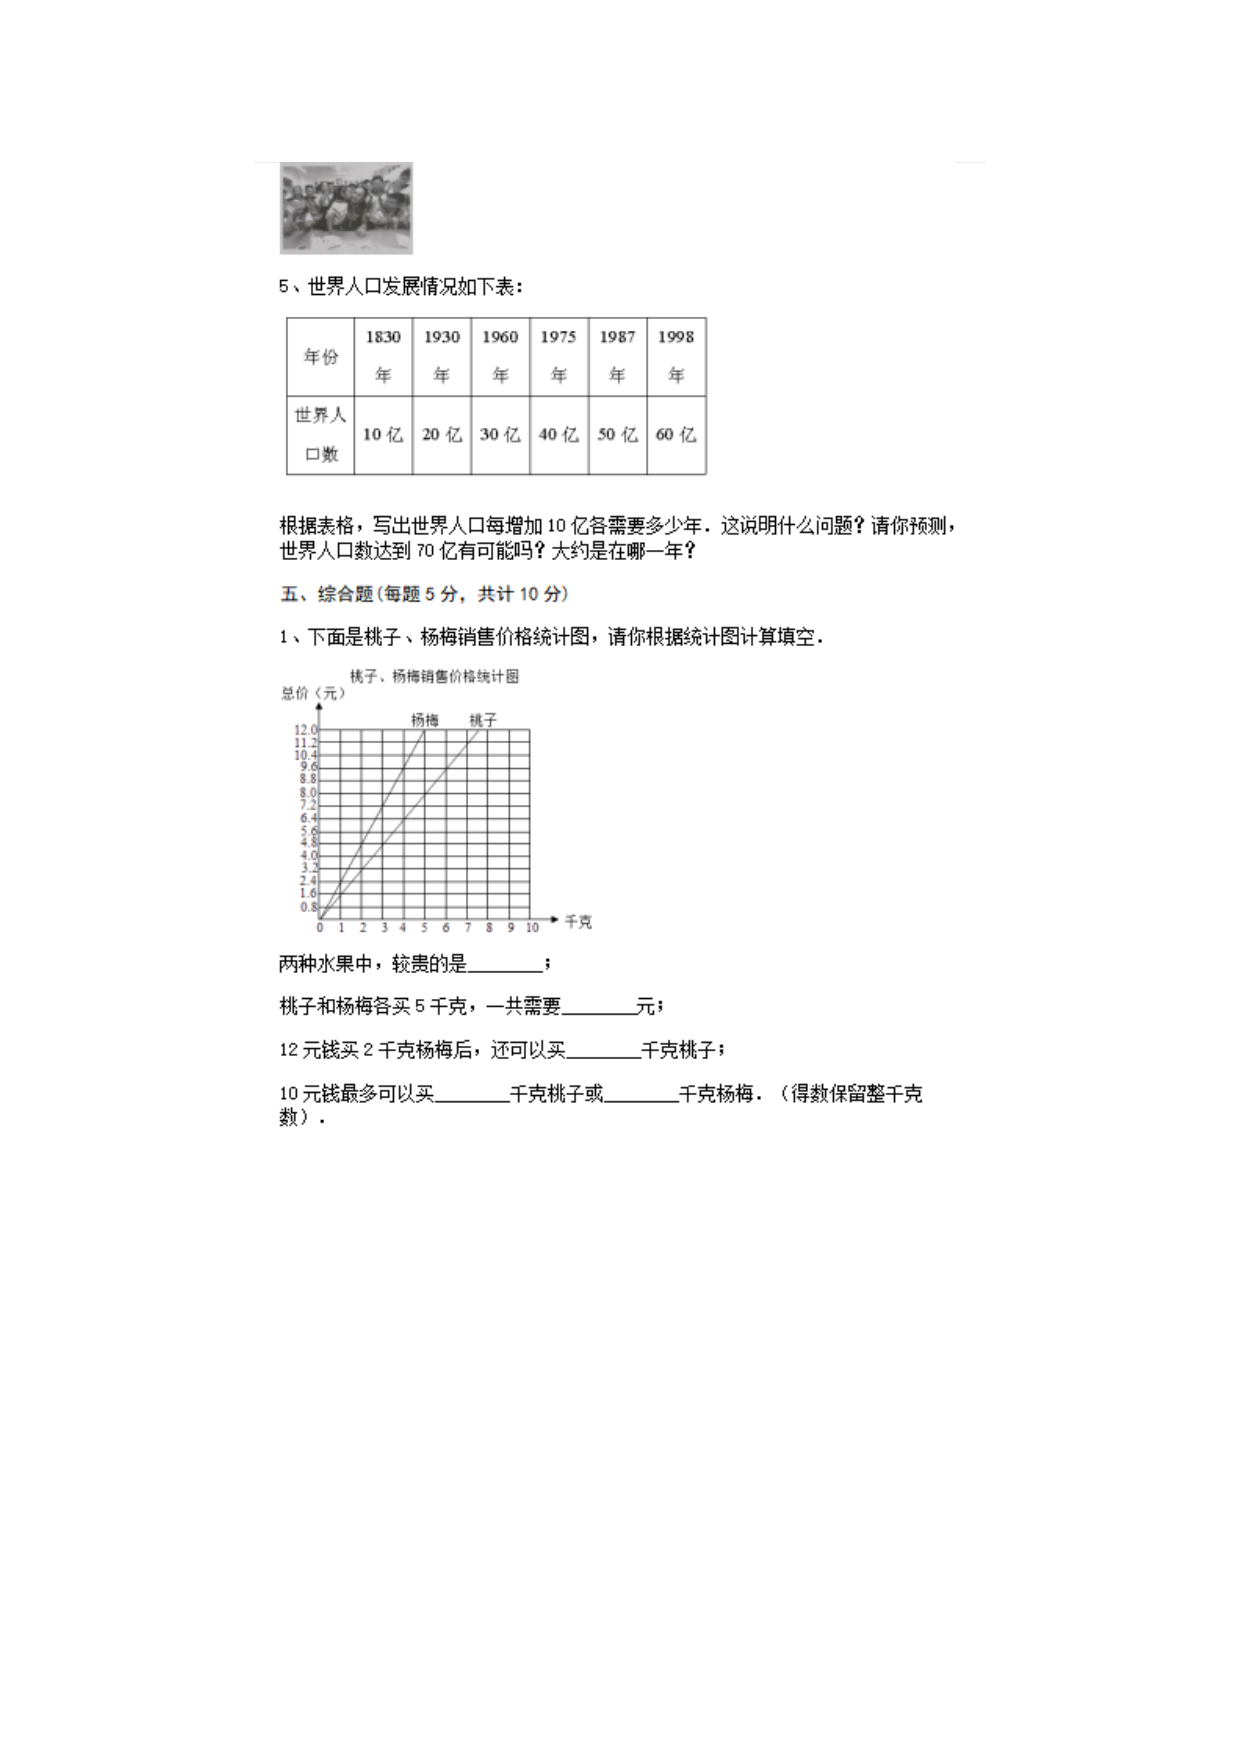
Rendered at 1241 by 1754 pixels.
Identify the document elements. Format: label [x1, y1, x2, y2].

picture [252, 162, 988, 1167]
